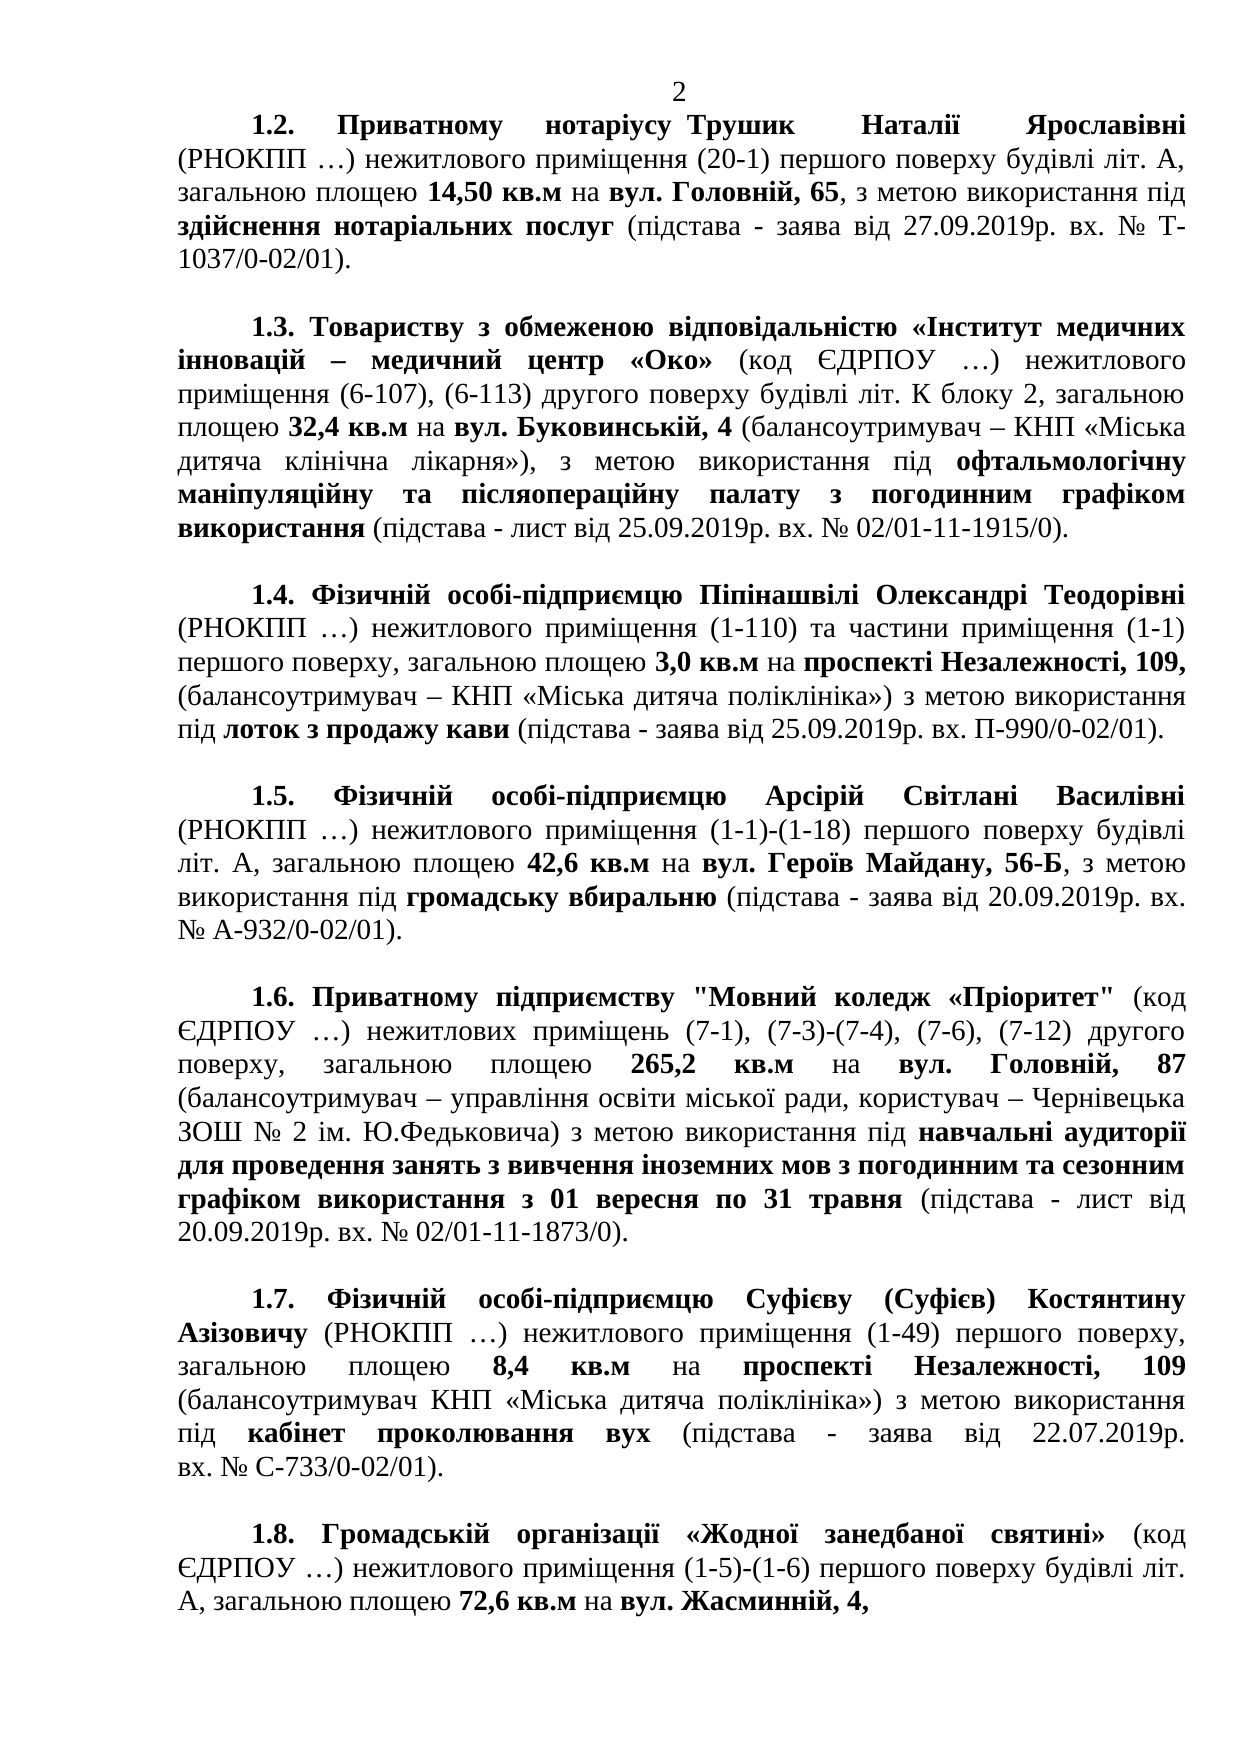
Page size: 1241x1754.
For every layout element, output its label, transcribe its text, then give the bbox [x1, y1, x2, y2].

text 1.7. Фізичній особі-підприємцю Суфієву (Суфієв) Костянтину Азізовичу (РНОКПП …) нежитлового приміщення (1-49) першого поверху, загальною площею 8,4 кв.м на проспекті Незалежності, 109 (балансоутримувач КНП «Міська дитяча поліклініка») з метою використання під кабінет проколювання вух (підстава - заява від 22.07.2019р. вх. № С-733/0-02/01). [177, 1281, 1186, 1483]
text 1.6. Приватному підприємству "Мовний коледж «Пріоритет" (код ЄДРПОУ …) нежитлових приміщень (7-1), (7-3)-(7-4), (7-6), (7-12) другого поверху, загальною площею 265,2 кв.м на вул. Головній, 87 (балансоутримувач – управління освіти міської ради, користувач – Чернівецька ЗОШ № 2 ім. Ю.Федьковича) з метою використання під навчальні аудиторії для проведення занять з вивчення іноземних мов з погодинним та сезонним графіком використання з 01 вересня по 31 травня (підстава - лист від 20.09.2019р. вх. № 02/01-11-1873/0). [177, 979, 1186, 1248]
text 1.3. Товариству з обмеженою відповідальністю «Інститут медичних інновацій – медичний центр «Око» (код ЄДРПОУ …) нежитлового приміщення (6-107), (6-113) другого поверху будівлі літ. К блоку 2, загальною площею 32,4 кв.м на вул. Буковинській, 4 (балансоутримувач – КНП «Міська дитяча клінічна лікарня»), з метою використання під офтальмологічну маніпуляційну та післяопераційну палату з погодинним графіком використання (підстава - лист від 25.09.2019р. вх. № 02/01-11-1915/0). [177, 309, 1186, 543]
text 1.2. Приватному нотаріусу Трушик Наталії Ярославівні (РНОКПП …) нежитлового приміщення (20-1) першого поверху будівлі літ. А, загальною площею 14,50 кв.м на вул. Головній, 65, з метою використання під здійснення нотаріальних послуг (підстава - заява від 27.09.2019р. вх. № Т-1037/0-02/01). [177, 107, 1186, 275]
text 1.8. Громадській організації «Жодної занедбаної святині» (код ЄДРПОУ …) нежитлового приміщення (1-5)-(1-6) першого поверху будівлі літ. А, загальною площею 72,6 кв.м на вул. Жасминній, 4, [177, 1516, 1186, 1617]
text 1.5. Фізичній особі-підприємцю Арсірій Світлані Василівні (РНОКПП …) нежитлового приміщення (1-1)-(1-18) першого поверху будівлі літ. А, загальною площею 42,6 кв.м на вул. Героїв Майдану, 56-Б, з метою використання під громадську вбиральню (підстава - заява від 20.09.2019р. вх. № А-932/0-02/01). [177, 778, 1186, 946]
text 1.4. Фізичній особі-підприємцю Піпінашвілі Олександрі Теодорівні (РНОКПП …) нежитлового приміщення (1-110) та частини приміщення (1-1) першого поверху, загальною площею 3,0 кв.м на проспекті Незалежності, 109, (балансоутримувач – КНП «Міська дитяча поліклініка») з метою використання під лоток з продажу кави (підстава - заява від 25.09.2019р. вх. П-990/0-02/01). [177, 577, 1186, 745]
